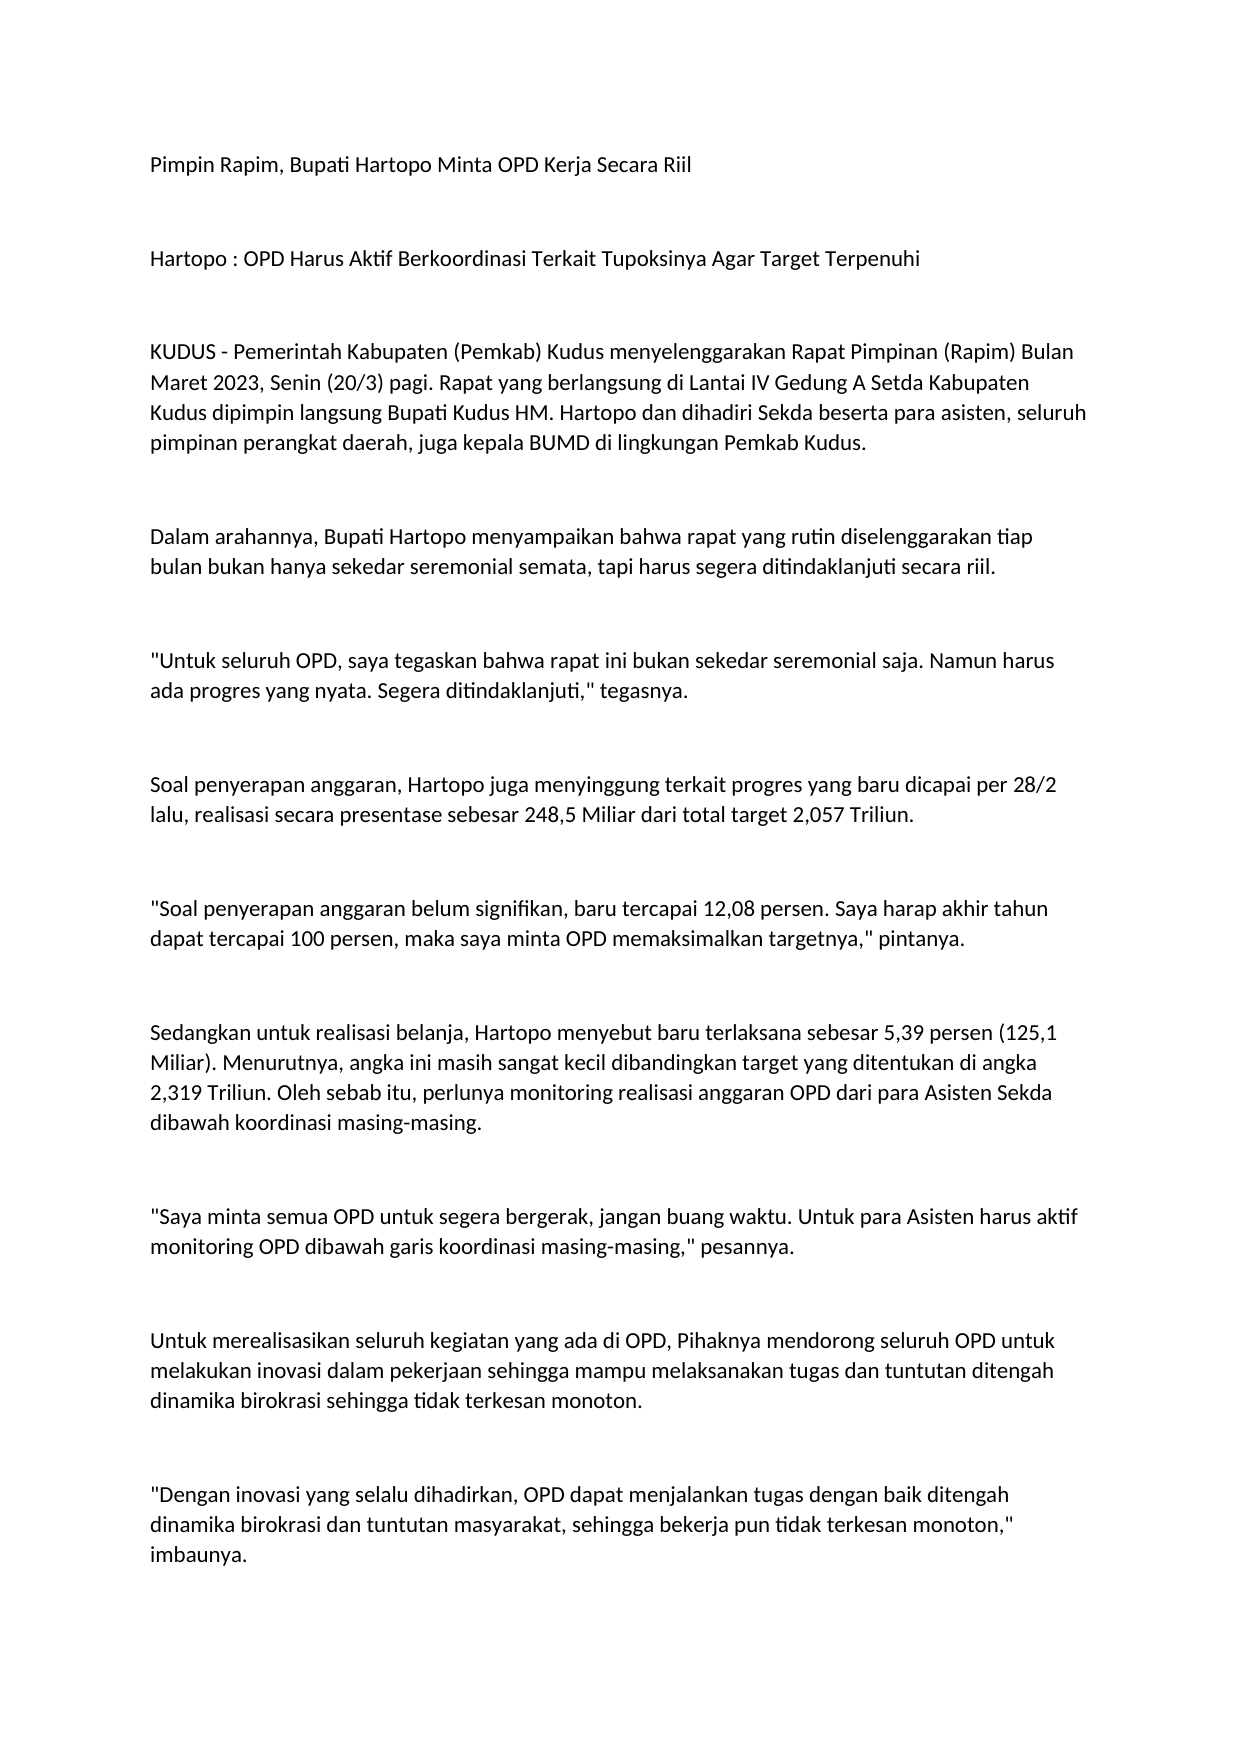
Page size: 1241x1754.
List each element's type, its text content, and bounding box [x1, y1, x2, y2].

text "Soal penyerapan anggaran belum signifikan, baru tercapai 12,08 persen. Saya harap akhir tahun dapat tercapai 100 persen, maka saya minta OPD memaksimalkan targetnya," pintanya. [150, 894, 1090, 952]
text Sedangkan untuk realisasi belanja, Hartopo menyebut baru terlaksana sebesar 5,39 persen (125,1 Miliar). Menurutnya, angka ini masih sangat kecil dibandingkan target yang ditentukan di angka 2,319 Triliun. Oleh sebab itu, perlunya monitoring realisasi anggaran OPD dari para Asisten Sekda dibawah koordinasi masing-masing. [150, 1018, 1090, 1136]
text "Dengan inovasi yang selalu dihadirkan, OPD dapat menjalankan tugas dengan baik ditengah dinamika birokrasi dan tuntutan masyarakat, sehingga bekerja pun tidak terkesan monoton," imbaunya. [150, 1480, 1090, 1569]
text Soal penyerapan anggaran, Hartopo juga menyinggung terkait progres yang baru dicapai per 28/2 lalu, realisasi secara presentase sebesar 248,5 Miliar dari total target 2,057 Triliun. [150, 770, 1090, 828]
text "Untuk seluruh OPD, saya tegaskan bahwa rapat ini bukan sekedar seremonial saja. Namun harus ada progres yang nyata. Segera ditindaklanjuti," tegasnya. [150, 646, 1090, 704]
text KUDUS - Pemerintah Kabupaten (Pemkab) Kudus menyelenggarakan Rapat Pimpinan (Rapim) Bulan Maret 2023, Senin (20/3) pagi. Rapat yang berlangsung di Lantai IV Gedung A Setda Kabupaten Kudus dipimpin langsung Bupati Kudus HM. Hartopo dan dihadiri Sekda beserta para asisten, seluruh pimpinan perangkat daerah, juga kepala BUMD di lingkungan Pemkab Kudus. [150, 337, 1090, 456]
text "Saya minta semua OPD untuk segera bergerak, jangan buang waktu. Untuk para Asisten harus aktif monitoring OPD dibawah garis koordinasi masing-masing," pesannya. [150, 1202, 1090, 1260]
text Pimpin Rapim, Bupati Hartopo Minta OPD Kerja Secara Riil [150, 150, 1090, 178]
text Hartopo : OPD Harus Aktif Berkoordinasi Terkait Tupoksinya Agar Target Terpenuhi [150, 244, 1090, 272]
text Untuk merealisasikan seluruh kegiatan yang ada di OPD, Pihaknya mendorong seluruh OPD untuk melakukan inovasi dalam pekerjaan sehingga mampu melaksanakan tugas dan tuntutan ditengah dinamika birokrasi sehingga tidak terkesan monoton. [150, 1326, 1090, 1414]
text Dalam arahannya, Bupati Hartopo menyampaikan bahwa rapat yang rutin diselenggarakan tiap bulan bukan hanya sekedar seremonial semata, tapi harus segera ditindaklanjuti secara riil. [150, 522, 1090, 580]
